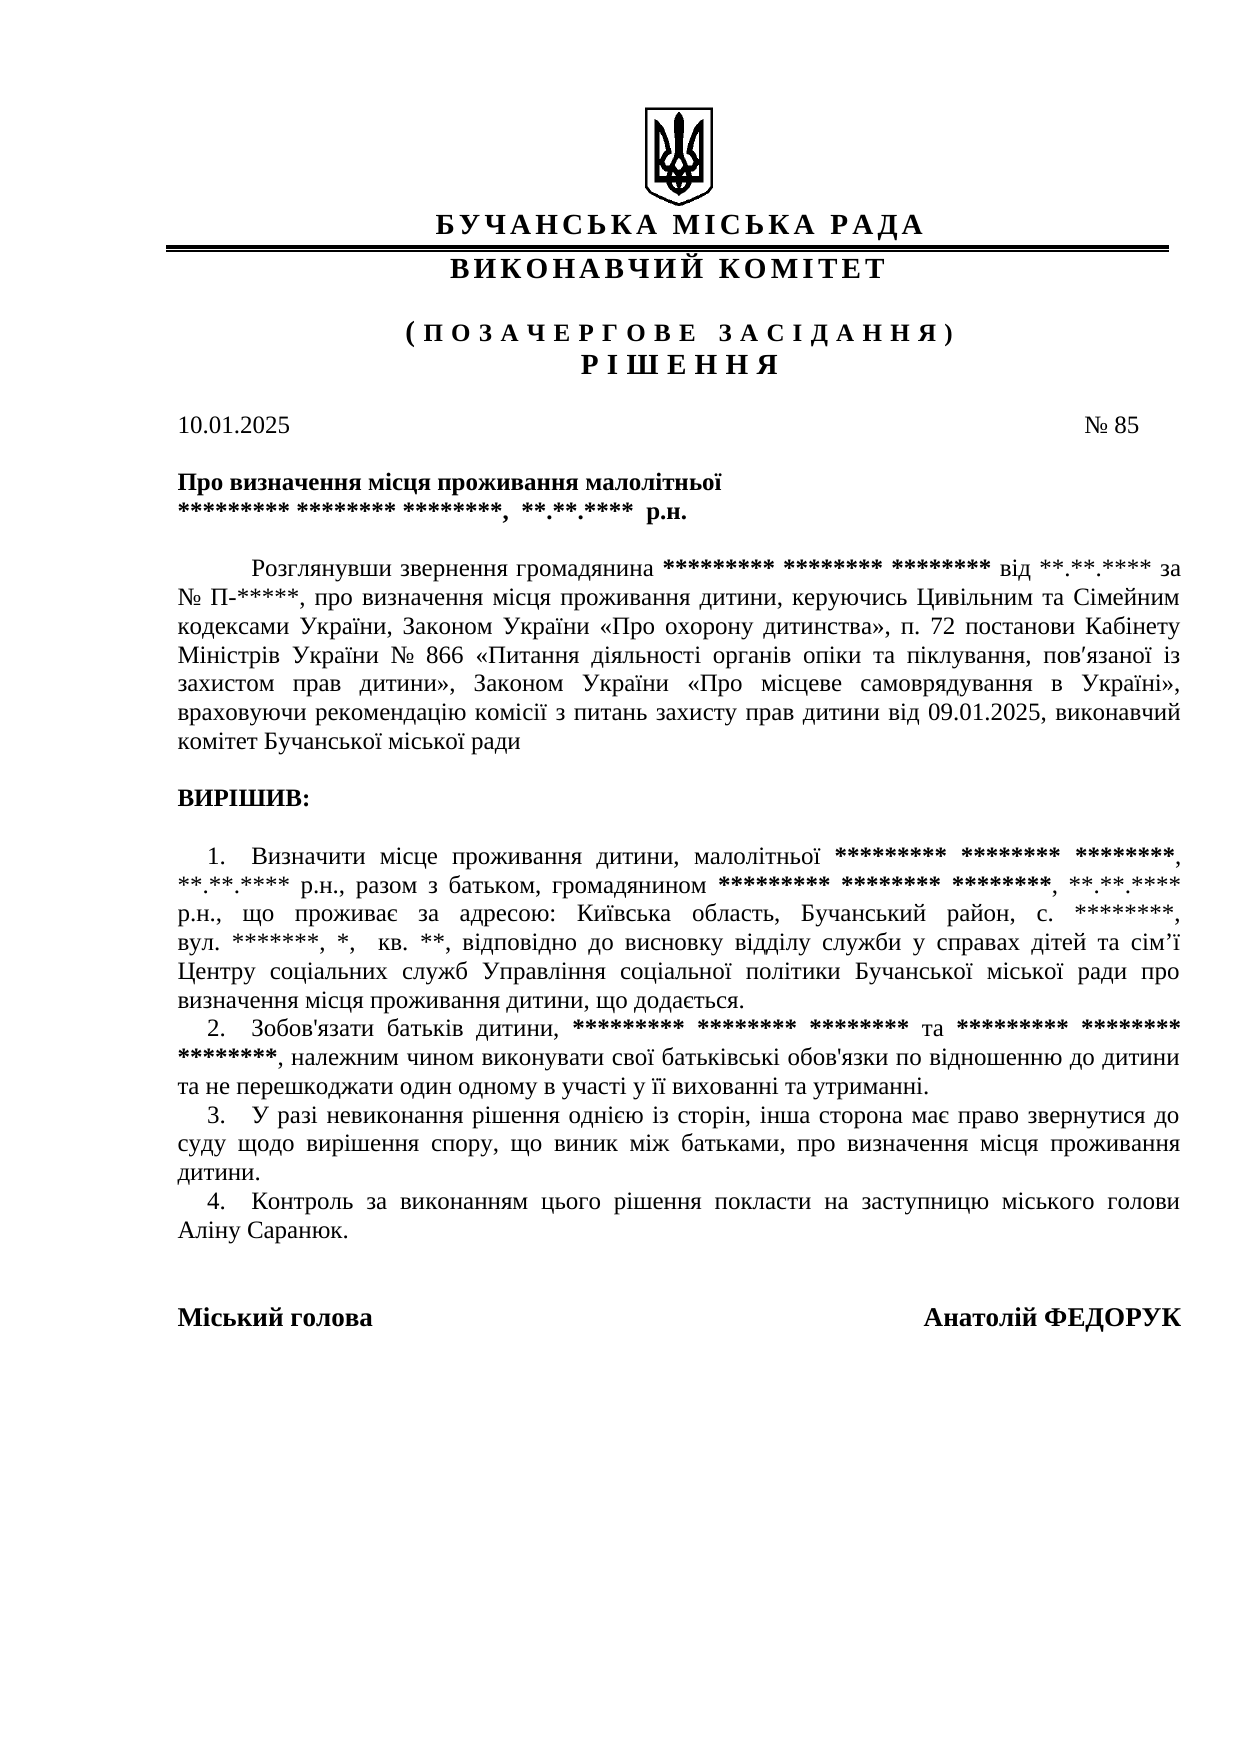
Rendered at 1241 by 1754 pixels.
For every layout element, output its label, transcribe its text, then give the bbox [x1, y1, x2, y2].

text БУЧАНСЬКА МІСЬКА РАДА [177, 207, 1181, 240]
list Визначити місце проживання дитини, малолітньої ********* ******** ********, **.**.**** р.н., разом з батьком, громадянином ********* ******** ********, **.**.**** р.н., що проживає за адресою: Київська область, Бучанський район, с. ********, вул. *******, *, кв. **, відповідно до висновку відділу служби у справах дітей та сім’ї Центру соціальних служб Управління соціальної політики Бучанської міської ради про визначення місця проживання дитини, що додається. [177, 841, 1181, 1013]
picture [643, 106, 715, 207]
table_header 10.01.2025 [166, 410, 679, 438]
list Контроль за виконанням цього рішення покласти на заступницю міського голови Аліну Саранюк. [177, 1186, 1181, 1243]
text РІШЕННЯ [177, 347, 1181, 381]
table_header Міський голова [166, 1301, 679, 1332]
text Про визначення місця проживання малолітньої [177, 467, 827, 496]
table_header ВИКОНАВЧИЙ КОМІТЕТ [166, 252, 1169, 314]
text ********* ******** ********, **.**.**** р.н. [177, 496, 827, 525]
list Зобов'язати батьків дитини, ********* ******** ******** та ********* ******** ********, належним чином виконувати свої батьківські обов'язки по відношенню до дитини та не перешкоджати один одному в участі у її вихованні та утриманні. [177, 1013, 1181, 1100]
text Розглянувши звернення громадянина ********* ******** ******** від **.**.**** за № П-*****, про визначення місця проживання дитини, керуючись Цивільним та Сімейним кодексами України, Законом України «Про охорону дитинства», п. 72 постанови Кабінету Міністрів України № 866 «Питання діяльності органів опіки та піклування, пов′язаної із захистом прав дитини», Законом України «Про місцеве самоврядування в Україні», враховуючи рекомендацію комісії з питань захисту прав дитини від 09.01.2025, виконавчий комітет Бучанської міської ради [177, 553, 1181, 755]
text (ПОЗАЧЕРГОВЕ ЗАСІДАННЯ) [177, 314, 1181, 347]
text ВИРІШИВ: [177, 783, 1181, 812]
table_header Анатолій ФЕДОРУК [679, 1301, 1192, 1332]
list У разі невиконання рішення однією із сторін, інша сторона має право звернутися до суду щодо вирішення спору, що виник між батьками, про визначення місця проживання дитини. [177, 1100, 1181, 1186]
table_header № 85 [679, 410, 1192, 438]
